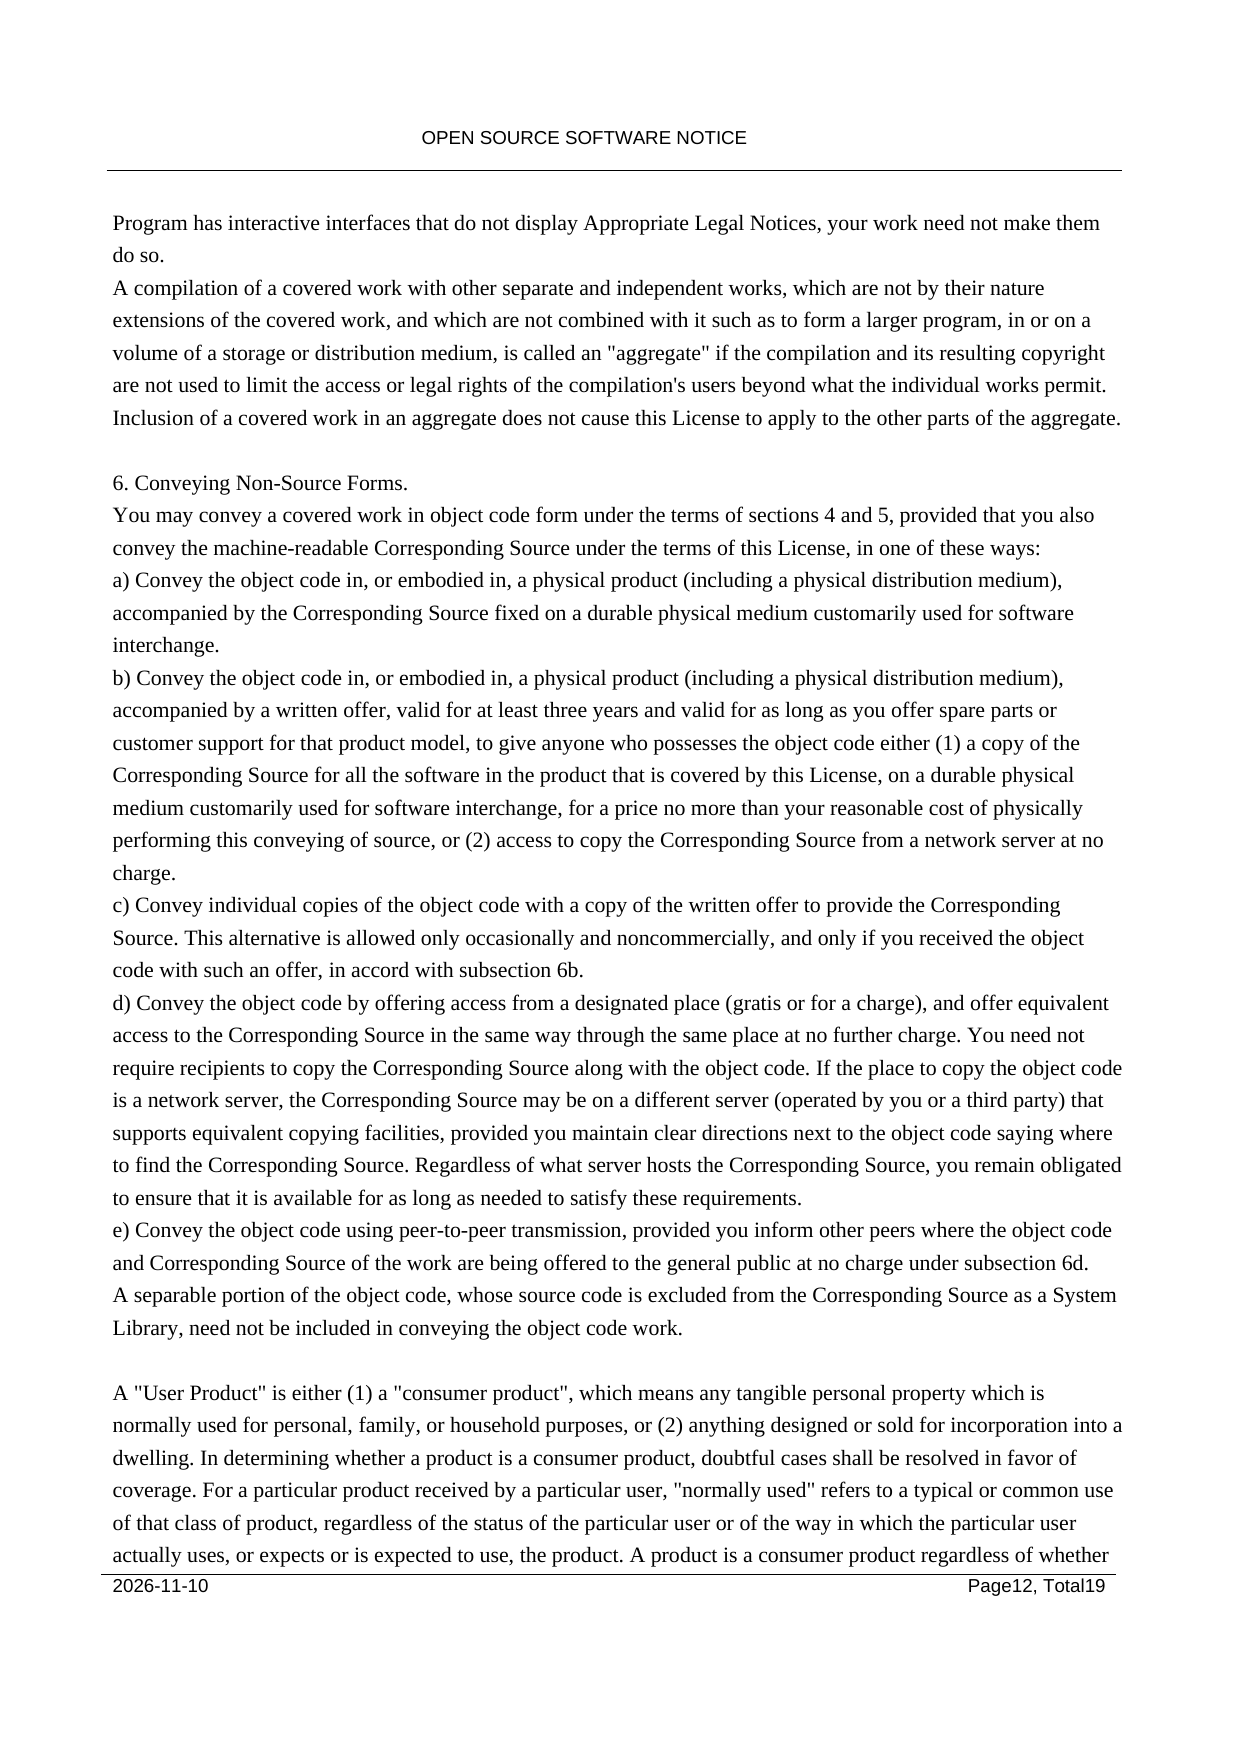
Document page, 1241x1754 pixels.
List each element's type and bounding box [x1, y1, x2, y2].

text [112, 206, 1128, 1571]
